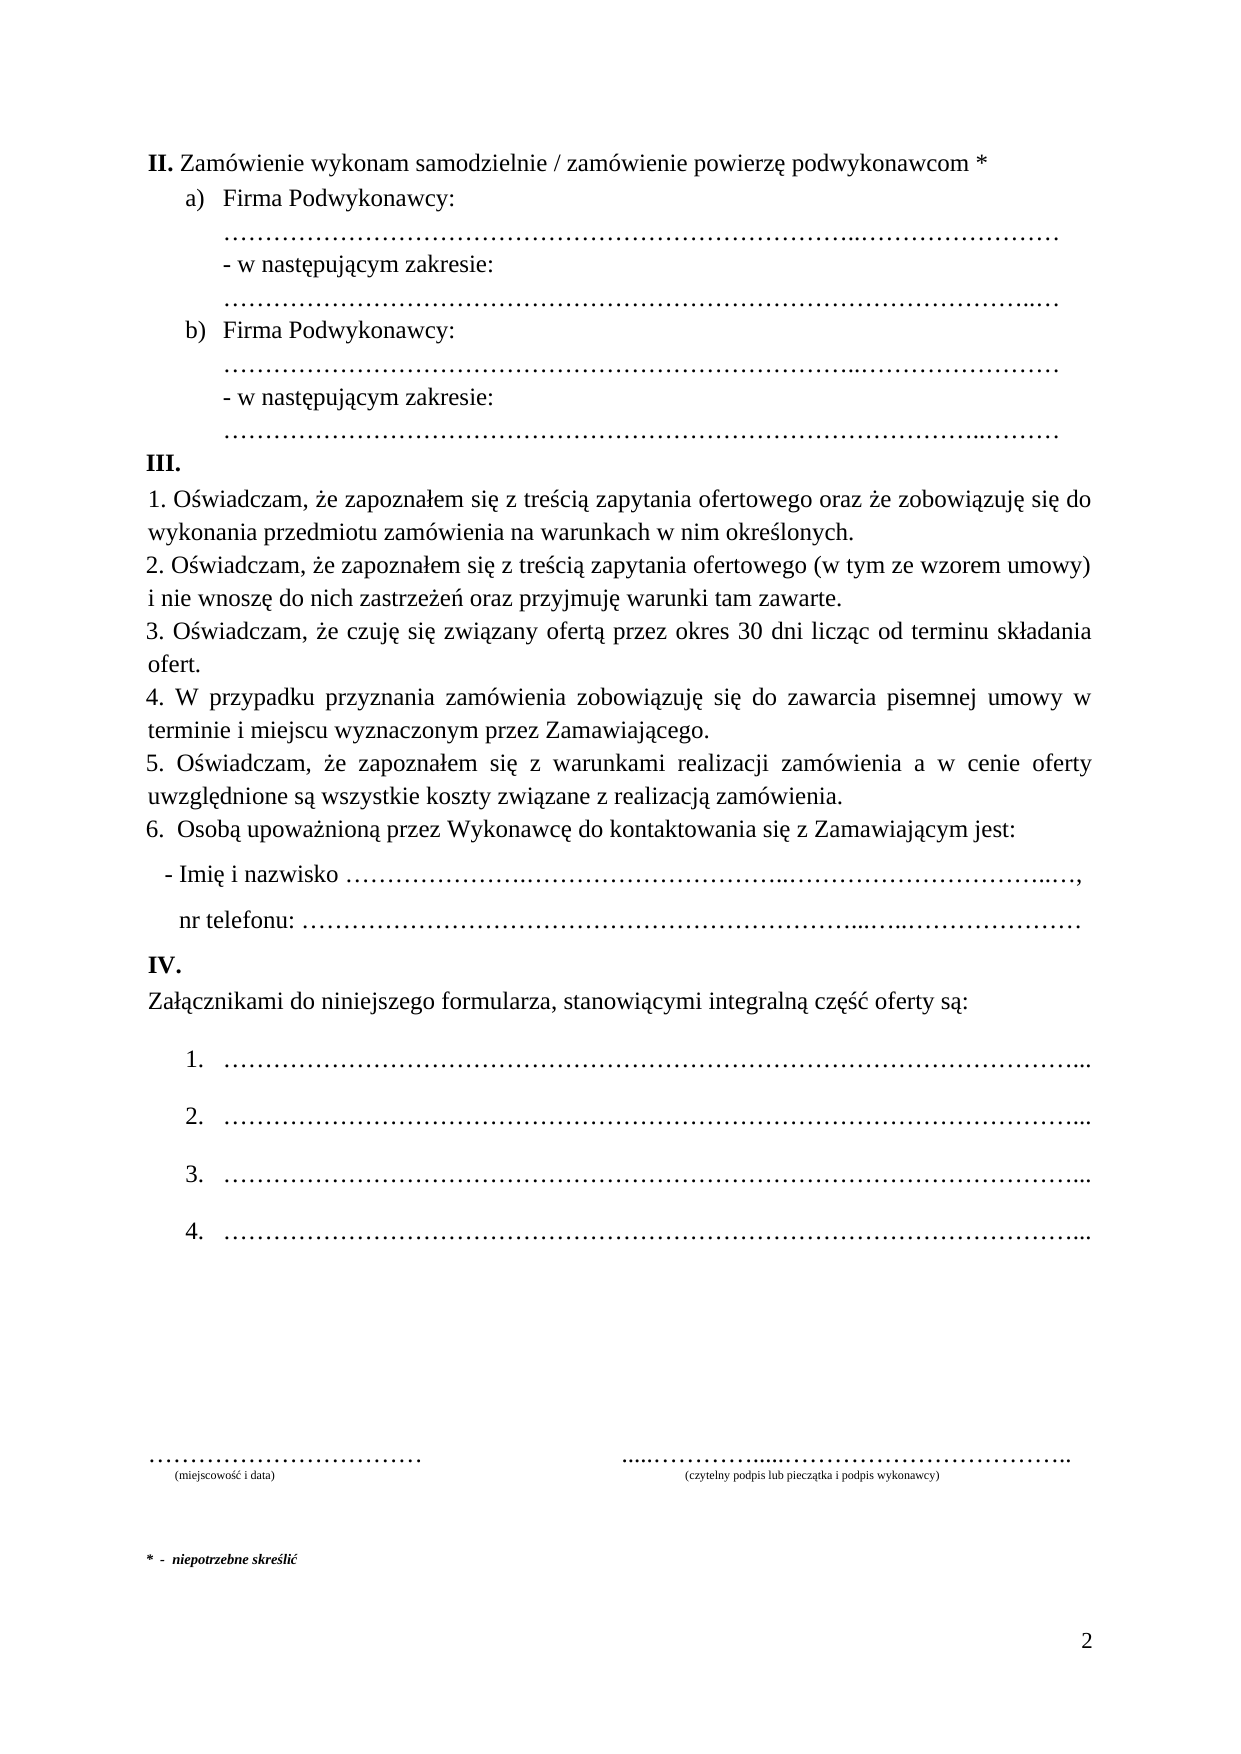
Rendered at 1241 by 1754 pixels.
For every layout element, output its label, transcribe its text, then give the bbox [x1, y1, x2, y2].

list - w następującym zakresie: ………………………………………………………………………………..……… [223, 382, 1093, 443]
text 5. Oświadczam, że zapoznałem się z warunkami realizacji zamówienia a w cenie oferty uwzględnione są wszystkie koszty związane z realizacją zamówienia. [146, 748, 1093, 809]
list Firma Podwykonawcy: …………………………………………………………………..…………………… [185, 183, 1093, 245]
text III. [146, 448, 1093, 476]
list Firma Podwykonawcy: …………………………………………………………………..…………………… [185, 316, 1093, 377]
list - w następującym zakresie: ……………………………………………………………………………………..… [223, 249, 1093, 311]
text 3. Oświadczam, że czuję się związany ofertą przez okres 30 dni licząc od terminu składania ofert. [146, 616, 1093, 677]
text II. Zamówienie wykonam samodzielnie / zamówienie powierzę podwykonawcom * [148, 148, 1093, 176]
text 6. Osobą upoważnioną przez Wykonawcę do kontaktowania się z Zamawiającym jest: [146, 814, 1093, 843]
text IV. [148, 950, 1093, 979]
text 1. Oświadczam, że zapoznałem się z treścią zapytania ofertowego oraz że zobowiązuję się do wykonania przedmiotu zamówienia na warunkach w nim określonych. [148, 484, 1093, 545]
text 4. W przypadku przyznania zamówienia zobowiązuję się do zawarcia pisemnej umowy w terminie i miejscu wyznaczonym przez Zamawiającego. [146, 682, 1093, 743]
text - Imię i nazwisko ………………….…………………………..…………………………..…, [146, 859, 1093, 888]
text Załącznikami do niniejszego formularza, stanowiącymi integralną część oferty są: [148, 986, 1093, 1015]
list …………………………………………………………………………………………... [185, 1044, 1093, 1073]
text nr telefonu: …………………………………………………………...…..………………… [148, 905, 1093, 934]
list …………………………………………………………………………………………... [185, 1216, 1093, 1245]
text (miejscowość i data) (czytelny podpis lub pieczątka i podpis wykonawcy) [148, 1468, 1093, 1492]
text * - niepotrzebne skreślić [146, 1551, 1093, 1579]
list …………………………………………………………………………………………... [185, 1159, 1093, 1188]
list …………………………………………………………………………………………... [185, 1101, 1093, 1130]
text 2. Oświadczam, że zapoznałem się z treścią zapytania ofertowego (w tym ze wzorem umowy) i nie wnoszę do nich zastrzeżeń oraz przyjmuję warunki tam zawarte. [146, 550, 1093, 611]
text …………………………… .....………….....…………………………….. [148, 1439, 1093, 1468]
